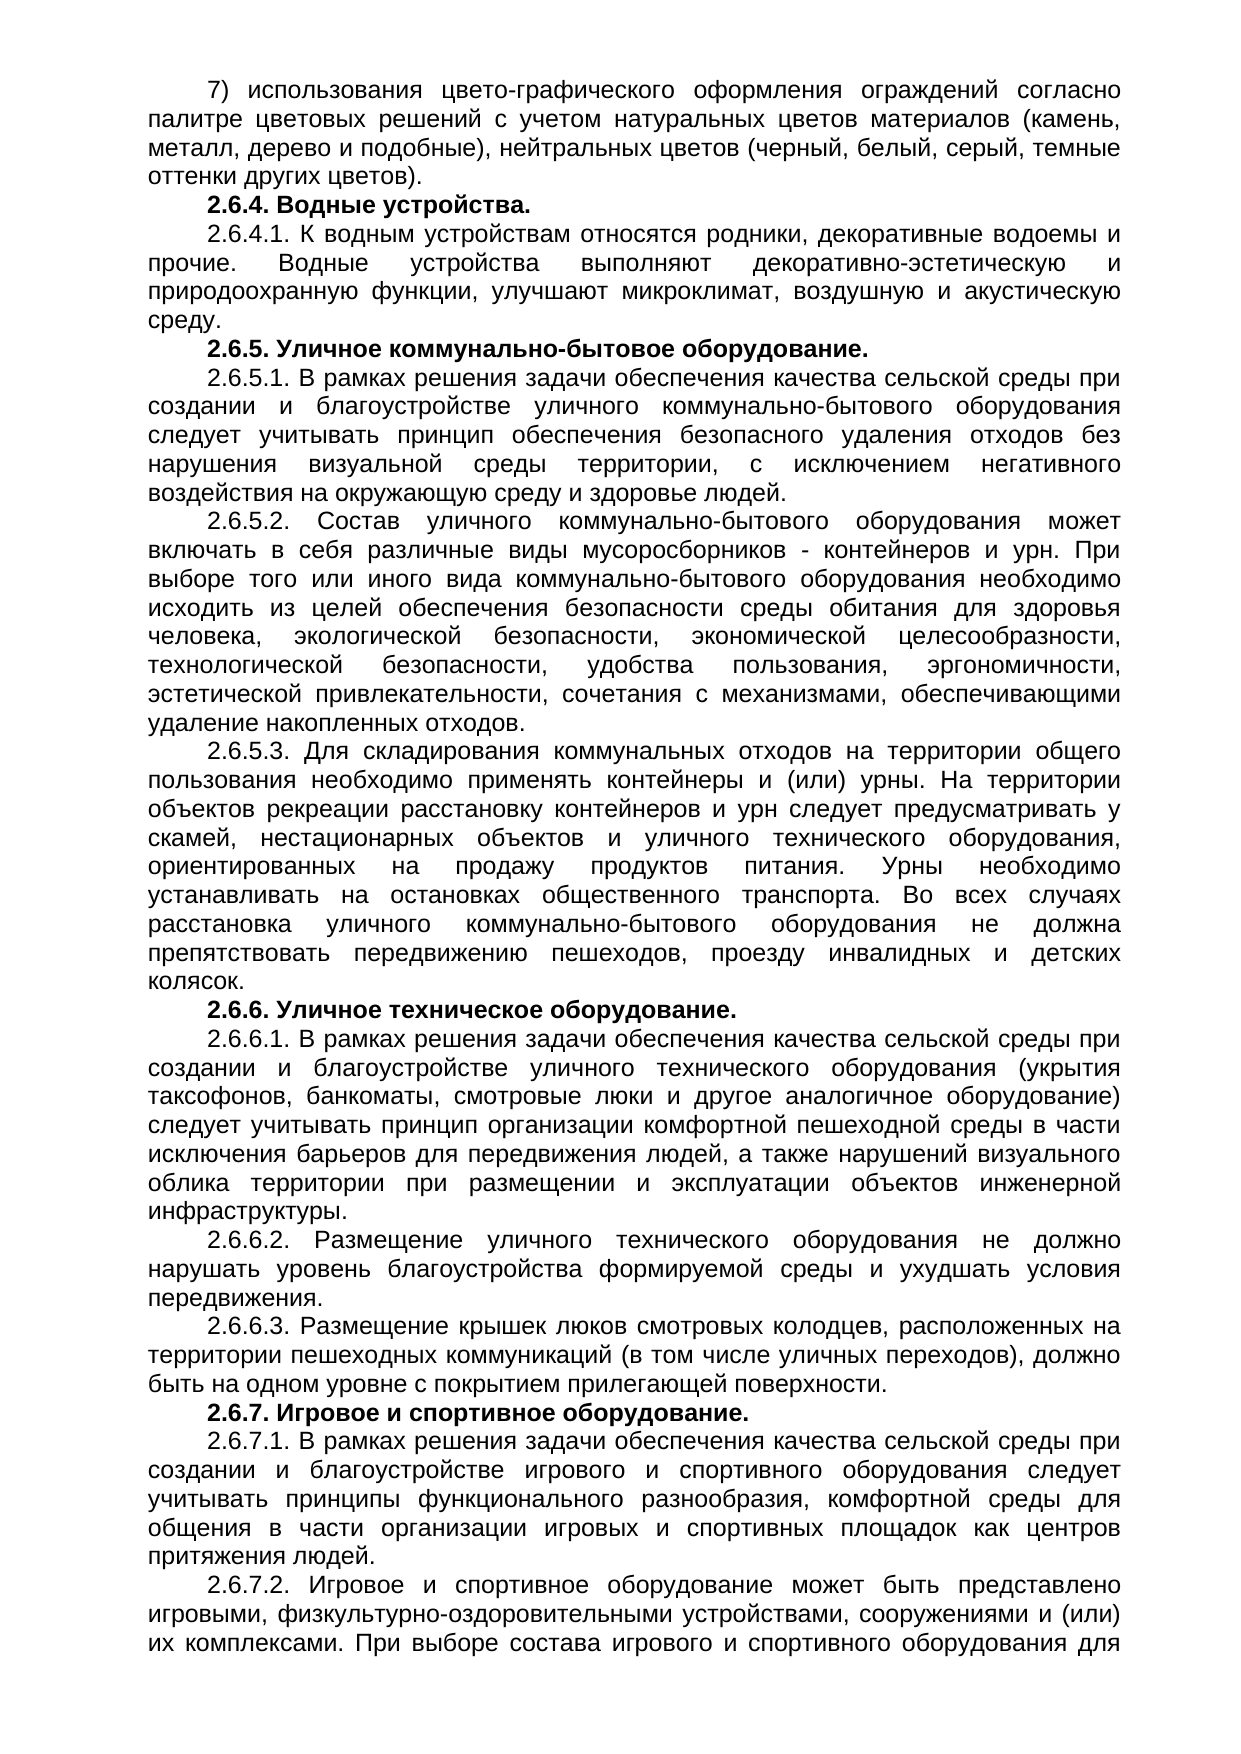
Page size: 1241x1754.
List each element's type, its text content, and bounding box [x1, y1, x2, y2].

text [148, 1570, 1122, 1656]
text 7) использования цвето-графического оформления ограждений согласно палитре цветовых решений с учетом натуральных цветов материалов (камень, металл, дерево и подобные), нейтральных цветов (черный, белый, серый, темные оттенки других цветов). [148, 75, 1122, 190]
text 2.6.7.1. В рамках решения задачи обеспечения качества сельской среды при создании и благоустройстве игрового и спортивного оборудования следует учитывать принципы функционального разнообразия, комфортной среды для общения в части организации игровых и спортивных площадок как центров притяжения людей. [148, 1426, 1122, 1570]
text 2.6.4.1. К водным устройствам относятся родники, декоративные водоемы и прочие. Водные устройства выполняют декоративно-эстетическую и природоохранную функции, улучшают микроклимат, воздушную и акустическую среду. [148, 219, 1122, 334]
text 2.6.6. Уличное техническое оборудование. [148, 995, 1122, 1024]
text 2.6.7. Игровое и спортивное оборудование. [148, 1397, 1122, 1426]
text 2.6.5.3. Для складирования коммунальных отходов на территории общего пользования необходимо применять контейнеры и (или) урны. На территории объектов рекреации расстановку контейнеров и урн следует предусматривать у скамей, нестационарных объектов и уличного технического оборудования, ориентированных на продажу продуктов питания. Урны необходимо устанавливать на остановках общественного транспорта. Во всех случаях расстановка уличного коммунально-бытового оборудования не должна препятствовать передвижению пешеходов, проезду инвалидных и детских колясок. [148, 736, 1122, 995]
text 2.6.6.2. Размещение уличного технического оборудования не должно нарушать уровень благоустройства формируемой среды и ухудшать условия передвижения. [148, 1225, 1122, 1311]
text 2.6.6.1. В рамках решения задачи обеспечения качества сельской среды при создании и благоустройстве уличного технического оборудования (укрытия таксофонов, банкоматы, смотровые люки и другое аналогичное оборудование) следует учитывать принцип организации комфортной пешеходной среды в части исключения барьеров для передвижения людей, а также нарушений визуального облика территории при размещении и эксплуатации объектов инженерной инфраструктуры. [148, 1024, 1122, 1225]
text 2.6.5. Уличное коммунально-бытовое оборудование. [148, 334, 1122, 362]
text 2.6.4. Водные устройства. [148, 190, 1122, 219]
text 2.6.6.3. Размещение крышек люков смотровых колодцев, расположенных на территории пешеходных коммуникаций (в том числе уличных переходов), должно быть на одном уровне с покрытием прилегающей поверхности. [148, 1311, 1122, 1397]
text 2.6.5.2. Состав уличного коммунально-бытового оборудования может включать в себя различные виды мусоросборников - контейнеров и урн. При выборе того или иного вида коммунально-бытового оборудования необходимо исходить из целей обеспечения безопасности среды обитания для здоровья человека, экологической безопасности, экономической целесообразности, технологической безопасности, удобства пользования, эргономичности, эстетической привлекательности, сочетания с механизмами, обеспечивающими удаление накопленных отходов. [148, 506, 1122, 736]
text 2.6.5.1. В рамках решения задачи обеспечения качества сельской среды при создании и благоустройстве уличного коммунально-бытового оборудования следует учитывать принцип обеспечения безопасного удаления отходов без нарушения визуальной среды территории, с исключением негативного воздействия на окружающую среду и здоровье людей. [148, 362, 1122, 506]
